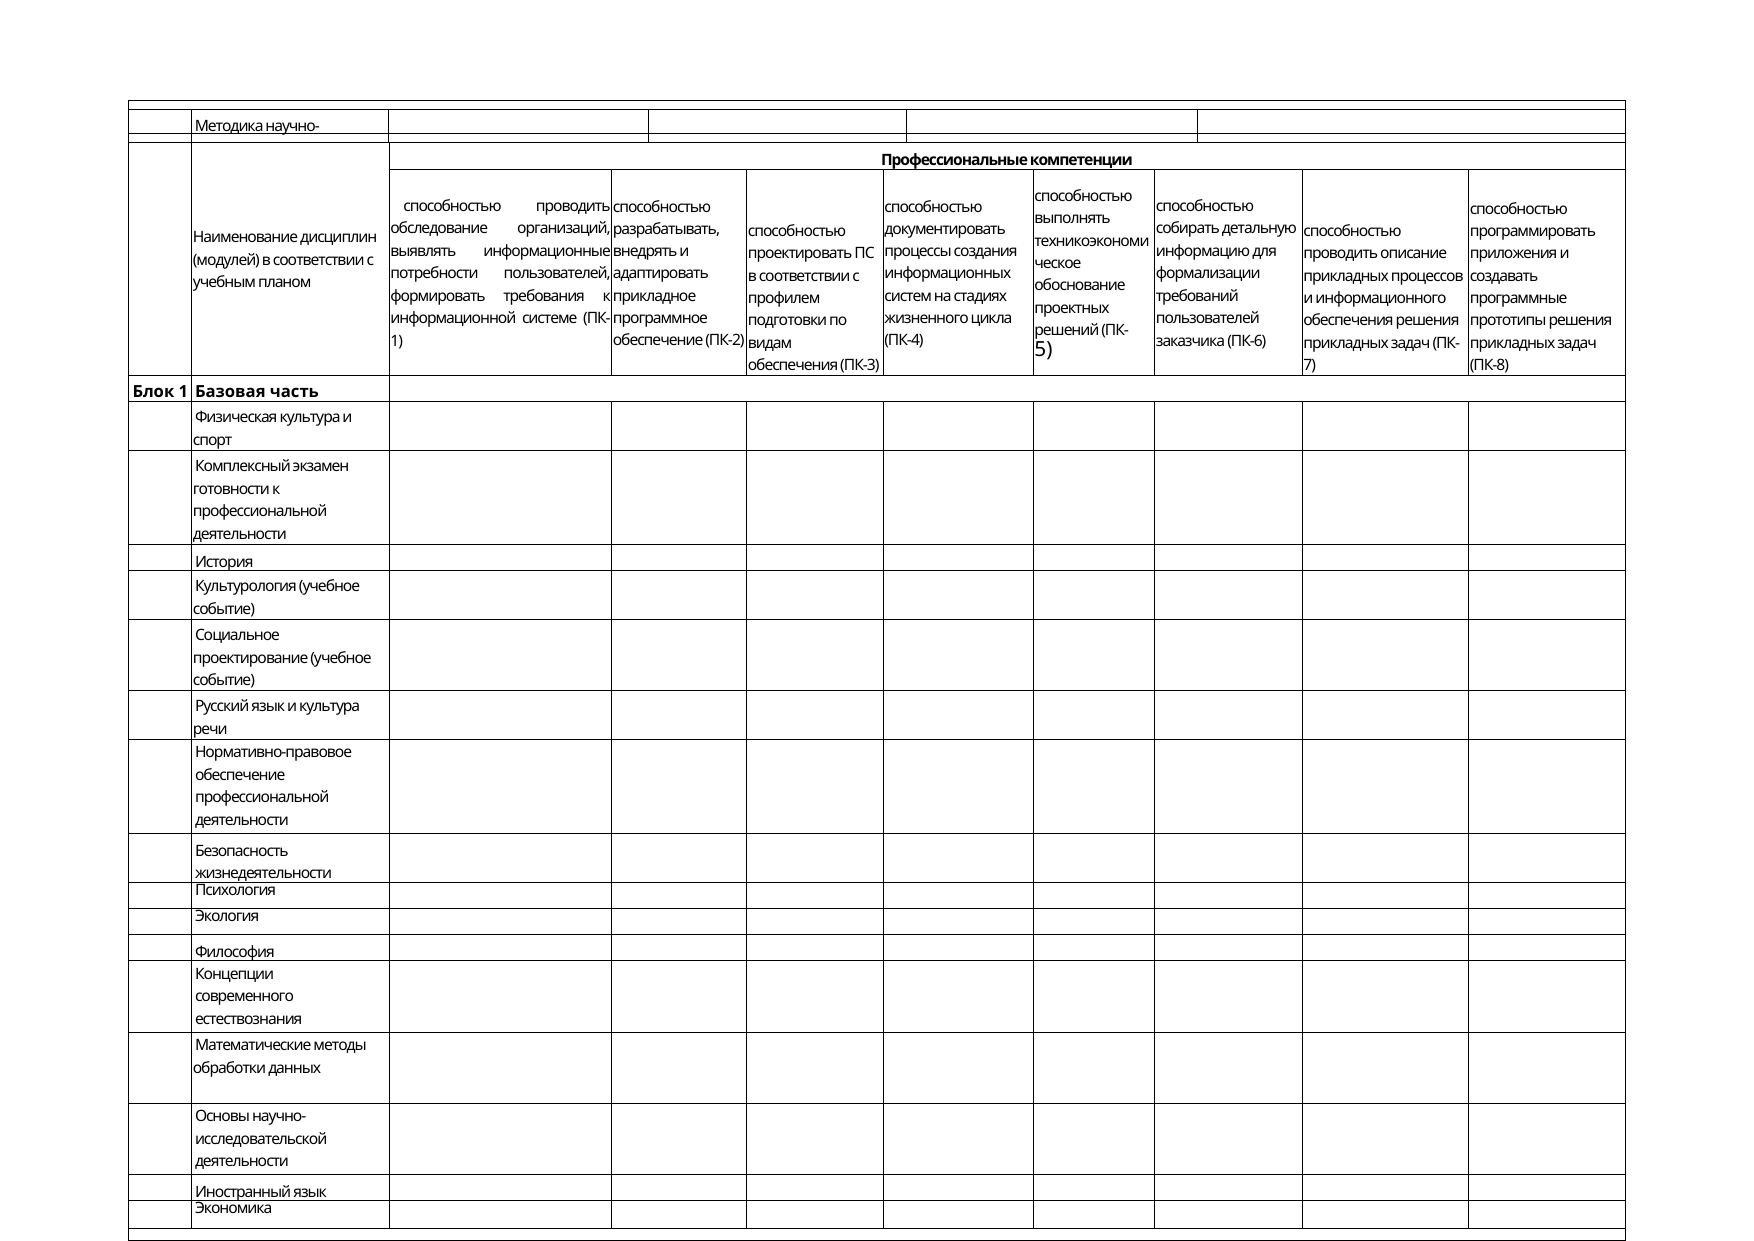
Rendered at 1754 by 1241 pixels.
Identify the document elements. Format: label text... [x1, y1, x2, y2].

table_cell [1303, 1201, 1468, 1228]
table_cell [1034, 883, 1154, 908]
table_cell [1155, 883, 1302, 908]
table_cell [612, 545, 746, 570]
table_cell [390, 571, 611, 619]
table_cell Безопасность жизнедеятельности [192, 834, 389, 882]
table_cell [1469, 909, 1625, 934]
table_cell [390, 402, 611, 450]
table_cell [1469, 834, 1625, 882]
table_cell [612, 961, 746, 1032]
table_cell способностью выполнять техникоэкономическое обоснование проектных решений (ПК- 5) [1034, 170, 1154, 375]
table_cell [747, 1104, 883, 1174]
table_cell [884, 961, 1033, 1032]
table_header Профессиональные компетенции [390, 143, 1625, 169]
table_cell [1034, 620, 1154, 690]
table_cell [129, 935, 191, 960]
table_cell [1155, 935, 1302, 960]
table_cell [390, 961, 611, 1032]
table_cell Физическая культура и спорт [192, 402, 389, 450]
table_cell [1034, 545, 1154, 570]
table_cell [129, 1175, 191, 1200]
table_cell [747, 883, 883, 908]
table_cell [390, 883, 611, 908]
table_cell [1469, 402, 1625, 450]
table_cell [612, 1201, 746, 1228]
table_cell [884, 691, 1033, 739]
table_cell Иностранный язык [192, 1175, 389, 1200]
table_cell [390, 691, 611, 739]
table_cell [390, 909, 611, 934]
table_cell [129, 909, 191, 934]
table_cell [747, 961, 883, 1032]
table_cell [1155, 1104, 1302, 1174]
table_cell [1155, 834, 1302, 882]
table_cell [1469, 740, 1625, 833]
table_cell [1469, 571, 1625, 619]
table_cell способностью программировать приложения и создавать программные прототипы решения прикладных задач (ПК-8) [1469, 170, 1625, 375]
table_cell [612, 740, 746, 833]
table_cell [390, 1175, 611, 1200]
table_cell [1303, 883, 1468, 908]
table_cell [1034, 1201, 1154, 1228]
table_cell [390, 834, 611, 882]
table_cell [1155, 451, 1302, 544]
table_cell [1155, 961, 1302, 1032]
table_cell [1303, 1104, 1468, 1174]
table_cell [390, 1104, 611, 1174]
table_cell [1303, 545, 1468, 570]
table_cell [1034, 834, 1154, 882]
table_cell [1155, 909, 1302, 934]
table_cell способностью разрабатывать, внедрять и адаптировать прикладное программное обеспечение (ПК-2) [612, 170, 746, 375]
table_cell способностью проводить описание прикладных процессов и информационного обеспечения решения прикладных задач (ПК-7) [1303, 170, 1468, 375]
table_cell Экология [192, 909, 389, 934]
table_cell История [192, 545, 389, 570]
table_cell [884, 1104, 1033, 1174]
table_cell [1303, 961, 1468, 1032]
table_header [129, 134, 191, 142]
table_cell [1469, 691, 1625, 739]
table_cell способностью документировать процессы создания информационных систем на стадиях жизненного цикла (ПК-4) [884, 170, 1033, 375]
table_cell [612, 571, 746, 619]
table_cell [747, 1201, 883, 1228]
table_cell [1469, 1175, 1625, 1200]
table_cell способностью проектировать ПС в соответствии с профилем подготовки по видам обеспечения (ПК-3) [747, 170, 883, 375]
table_cell [612, 691, 746, 739]
table_cell [612, 620, 746, 690]
table_cell [1303, 834, 1468, 882]
table_cell [1469, 935, 1625, 960]
table_cell способностью проводить обследование организаций, выявлять информационные потребности пользователей, формировать требования к информационной системе (ПК-1) [390, 170, 611, 375]
table_cell [612, 935, 746, 960]
table_cell [1469, 1033, 1625, 1103]
table_cell [1303, 691, 1468, 739]
table_cell [1303, 909, 1468, 934]
table_cell [390, 545, 611, 570]
table_cell [129, 620, 191, 690]
table_cell [129, 545, 191, 570]
table_cell [747, 935, 883, 960]
table_cell [1303, 740, 1468, 833]
table_cell [1303, 1033, 1468, 1103]
table_cell [1303, 571, 1468, 619]
table_cell [1155, 1175, 1302, 1200]
table_cell [1034, 451, 1154, 544]
table_header [649, 110, 906, 133]
table_cell Психология [192, 883, 389, 908]
table_cell [612, 883, 746, 908]
table_cell [884, 545, 1033, 570]
table_cell [390, 935, 611, 960]
table_cell [747, 620, 883, 690]
table_cell [1303, 620, 1468, 690]
table_cell [129, 1104, 191, 1174]
table_cell Математические методы обработки данных [192, 1033, 389, 1103]
table_cell [1469, 1201, 1625, 1228]
table_cell [1034, 1033, 1154, 1103]
table_cell [1034, 402, 1154, 450]
table_cell [1469, 883, 1625, 908]
table_cell [129, 883, 191, 908]
table_cell [1303, 1175, 1468, 1200]
table_cell [612, 909, 746, 934]
table_cell [1155, 740, 1302, 833]
table_cell [390, 1201, 611, 1228]
table_cell [129, 961, 191, 1032]
table_cell [1155, 1201, 1302, 1228]
table_cell [747, 571, 883, 619]
table_header [389, 134, 648, 142]
table_cell [1155, 1033, 1302, 1103]
table_cell [747, 834, 883, 882]
table_cell [884, 1201, 1033, 1228]
table_cell [612, 834, 746, 882]
table_cell [129, 571, 191, 619]
table_cell [612, 451, 746, 544]
table_cell [747, 909, 883, 934]
table_cell Философия [192, 935, 389, 960]
table_cell [612, 1175, 746, 1200]
table_cell способностью собирать детальную информацию для формализации требований пользователей заказчика (ПК-6) [1155, 170, 1302, 375]
table_cell Нормативно-правовое обеспечение профессиональной деятельности [192, 740, 389, 833]
table_cell [1034, 571, 1154, 619]
table_cell [1155, 402, 1302, 450]
table_cell [884, 1033, 1033, 1103]
table_cell [1155, 620, 1302, 690]
table_cell Социальное проектирование (учебное событие) [192, 620, 389, 690]
table_cell [390, 376, 1625, 401]
table_cell [1034, 1175, 1154, 1200]
table_cell [747, 740, 883, 833]
table_header [389, 110, 648, 133]
table_cell [1303, 402, 1468, 450]
table_cell [884, 935, 1033, 960]
table_cell [747, 691, 883, 739]
table_cell [129, 834, 191, 882]
table_cell [884, 620, 1033, 690]
table_cell [1034, 909, 1154, 934]
table_cell Экономика [192, 1201, 389, 1228]
table_cell Блок 1 [129, 376, 191, 401]
table_cell Базовая часть [192, 376, 389, 401]
table_cell [884, 740, 1033, 833]
table_cell [747, 402, 883, 450]
table_cell [884, 402, 1033, 450]
table_cell [884, 909, 1033, 934]
table_cell [612, 1104, 746, 1174]
table_cell [1469, 545, 1625, 570]
table_header [907, 134, 1197, 142]
table_cell [1034, 740, 1154, 833]
table_cell Культурология (учебное событие) [192, 571, 389, 619]
table_cell [884, 883, 1033, 908]
table_cell [129, 1033, 191, 1103]
table_cell Русский язык и культура речи [192, 691, 389, 739]
table_cell [884, 451, 1033, 544]
table_cell [129, 691, 191, 739]
table_cell [1155, 545, 1302, 570]
table_cell [390, 740, 611, 833]
table_cell [1469, 961, 1625, 1032]
table_cell [129, 740, 191, 833]
table_header [1198, 110, 1625, 133]
table_cell [884, 571, 1033, 619]
table_cell [747, 545, 883, 570]
table_cell [1469, 620, 1625, 690]
table_cell [1303, 935, 1468, 960]
table_header [907, 110, 1197, 133]
table_header [1198, 134, 1625, 142]
table_header [129, 110, 191, 133]
table_cell [390, 1033, 611, 1103]
table_cell [1034, 1104, 1154, 1174]
table_cell [747, 1175, 883, 1200]
table_header Методика научно- исследовательских и опытно-конструкторских работ [192, 110, 388, 133]
table_cell [612, 1033, 746, 1103]
table_header [129, 143, 191, 375]
table_cell [1469, 1104, 1625, 1174]
table_cell [884, 834, 1033, 882]
table_cell [1303, 451, 1468, 544]
table_header Наименование дисциплин (модулей) в соответствии с учебным планом [192, 143, 389, 375]
table_cell [129, 451, 191, 544]
table_cell [129, 402, 191, 450]
table_cell [1034, 691, 1154, 739]
table_cell [390, 451, 611, 544]
table_cell Концепции современного естествознания [192, 961, 389, 1032]
table_cell [1034, 961, 1154, 1032]
table_header [649, 134, 906, 142]
table_cell Комплексный экзамен готовности к профессиональной деятельности [192, 451, 389, 544]
table_cell [1469, 451, 1625, 544]
table_cell [1155, 691, 1302, 739]
table_cell [747, 451, 883, 544]
table_cell [884, 1175, 1033, 1200]
table_cell [747, 1033, 883, 1103]
table_cell [612, 402, 746, 450]
table_cell Основы научно- исследовательской деятельности [192, 1104, 389, 1174]
table_cell [129, 1201, 191, 1228]
table_cell [390, 620, 611, 690]
table_cell [1034, 935, 1154, 960]
table_cell [1155, 571, 1302, 619]
